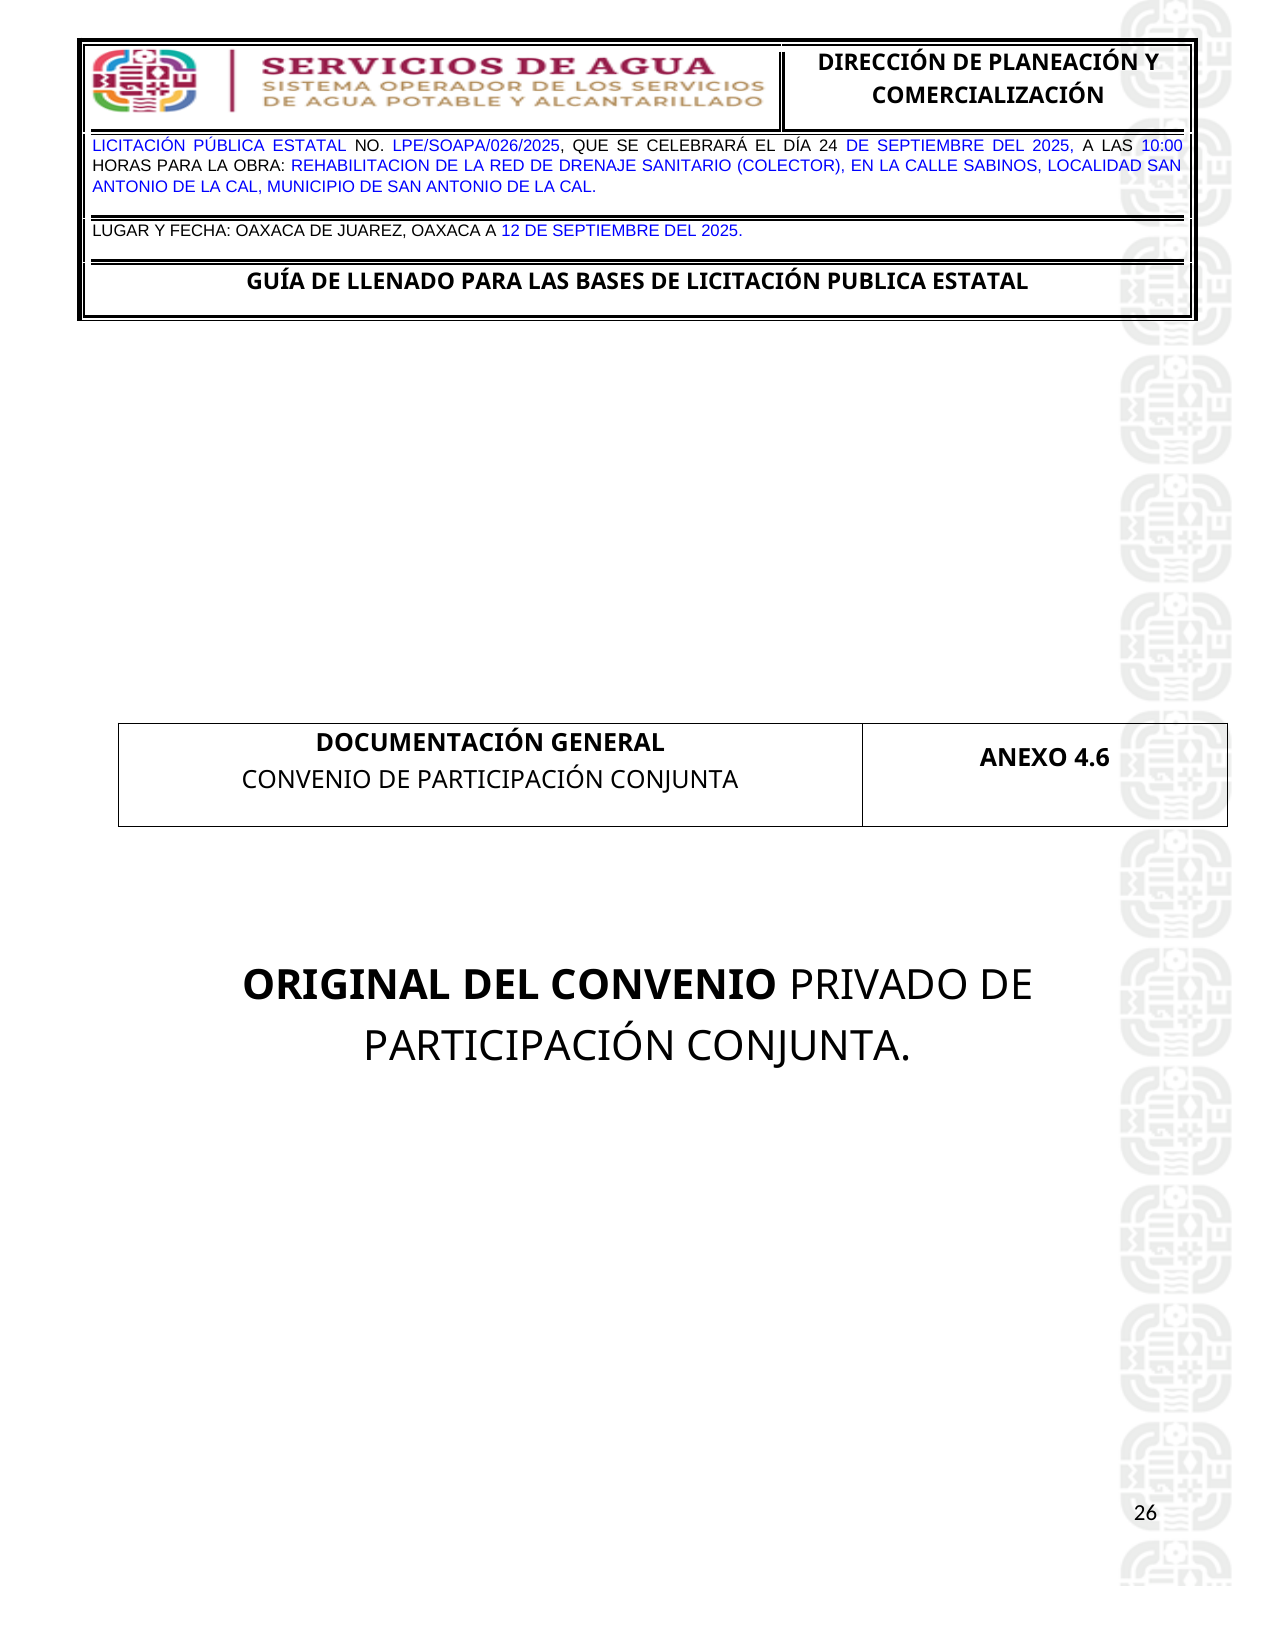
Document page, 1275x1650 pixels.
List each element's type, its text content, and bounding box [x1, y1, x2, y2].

table_header DOCUMENTACIÓN GENERAL CONVENIO DE PARTICIPACIÓN CONJUNTA [119, 724, 862, 826]
picture [1106, 56, 1114, 67]
picture [1105, 42, 1194, 320]
picture [1105, 0, 1235, 1586]
text ORIGINAL DEL CONVENIO PRIVADO DE PARTICIPACIÓN CONJUNTA. [118, 955, 1157, 1073]
picture [88, 46, 773, 123]
table_header ANEXO 4.6 [863, 724, 1227, 826]
